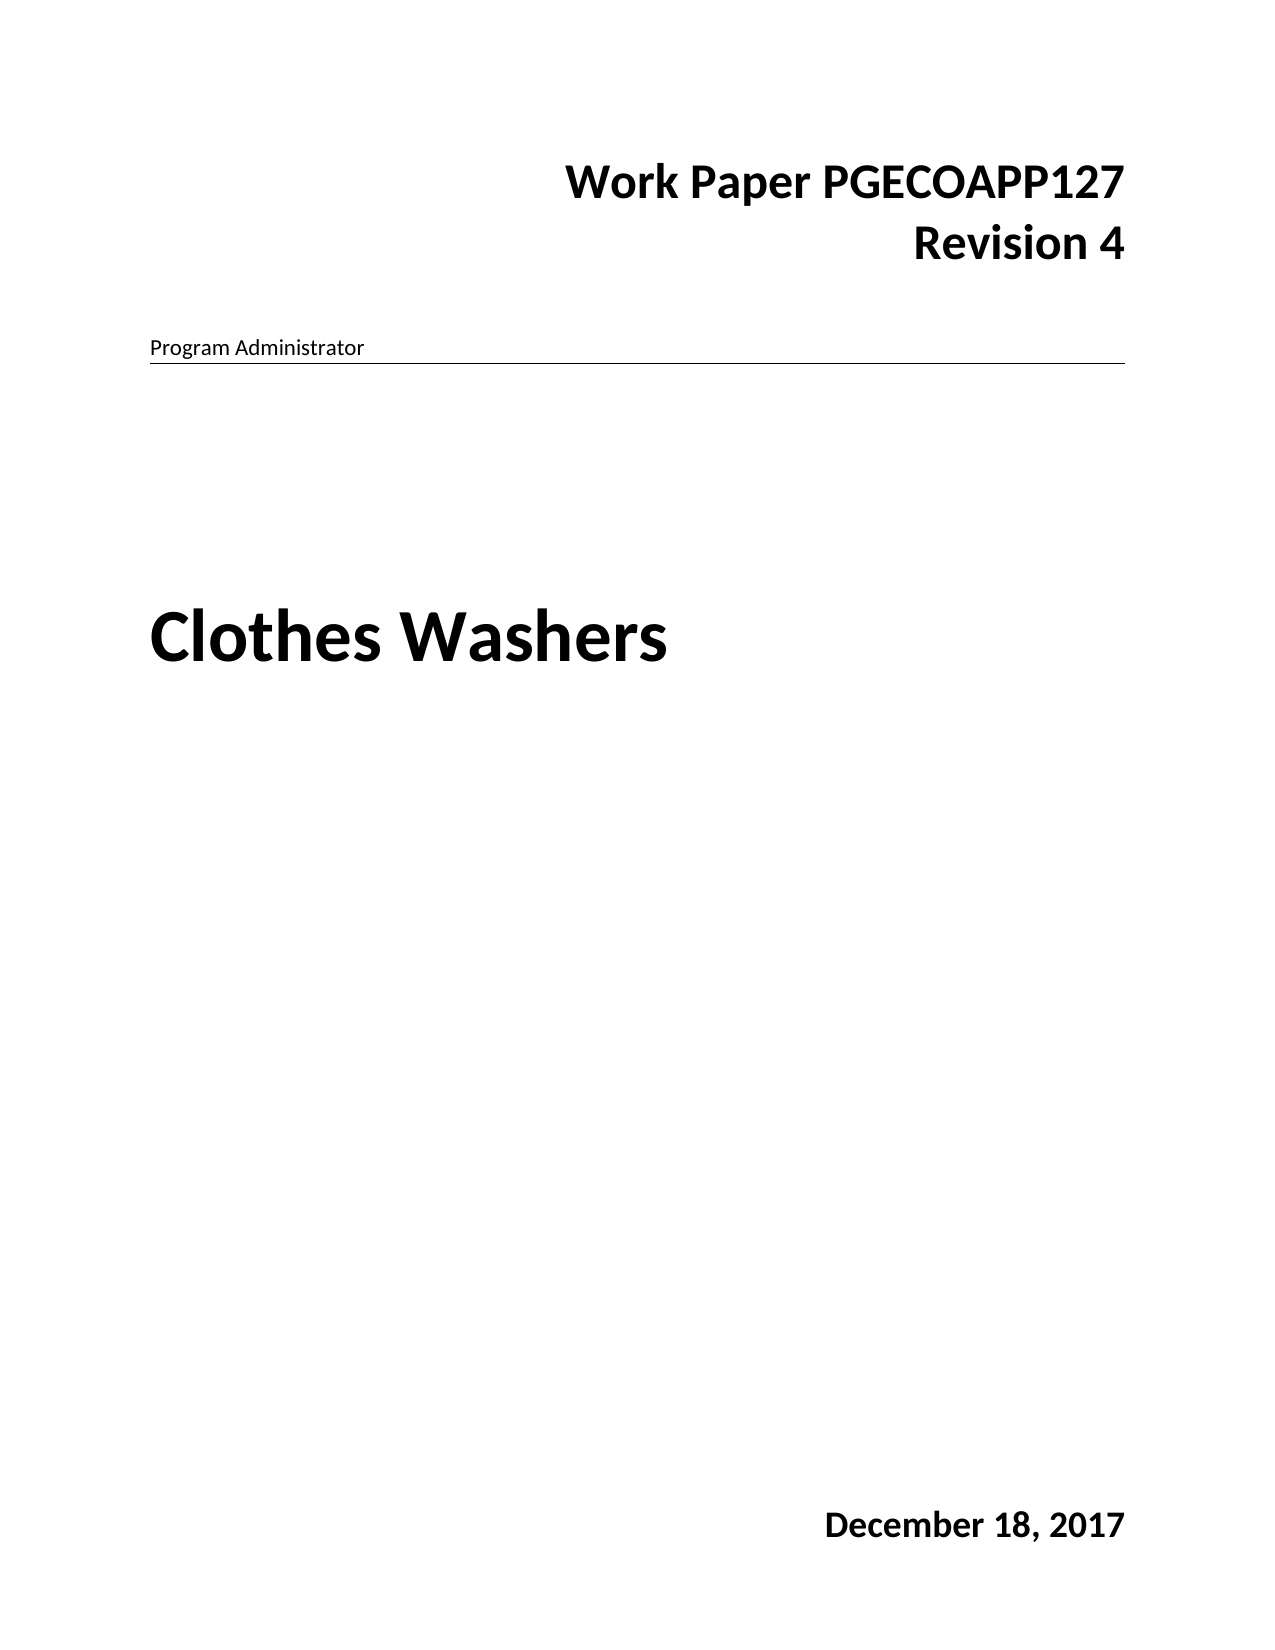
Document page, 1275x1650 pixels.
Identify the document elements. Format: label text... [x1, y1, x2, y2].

text Work Paper [150, 150, 1125, 211]
text Clothes Washers [150, 588, 1125, 680]
